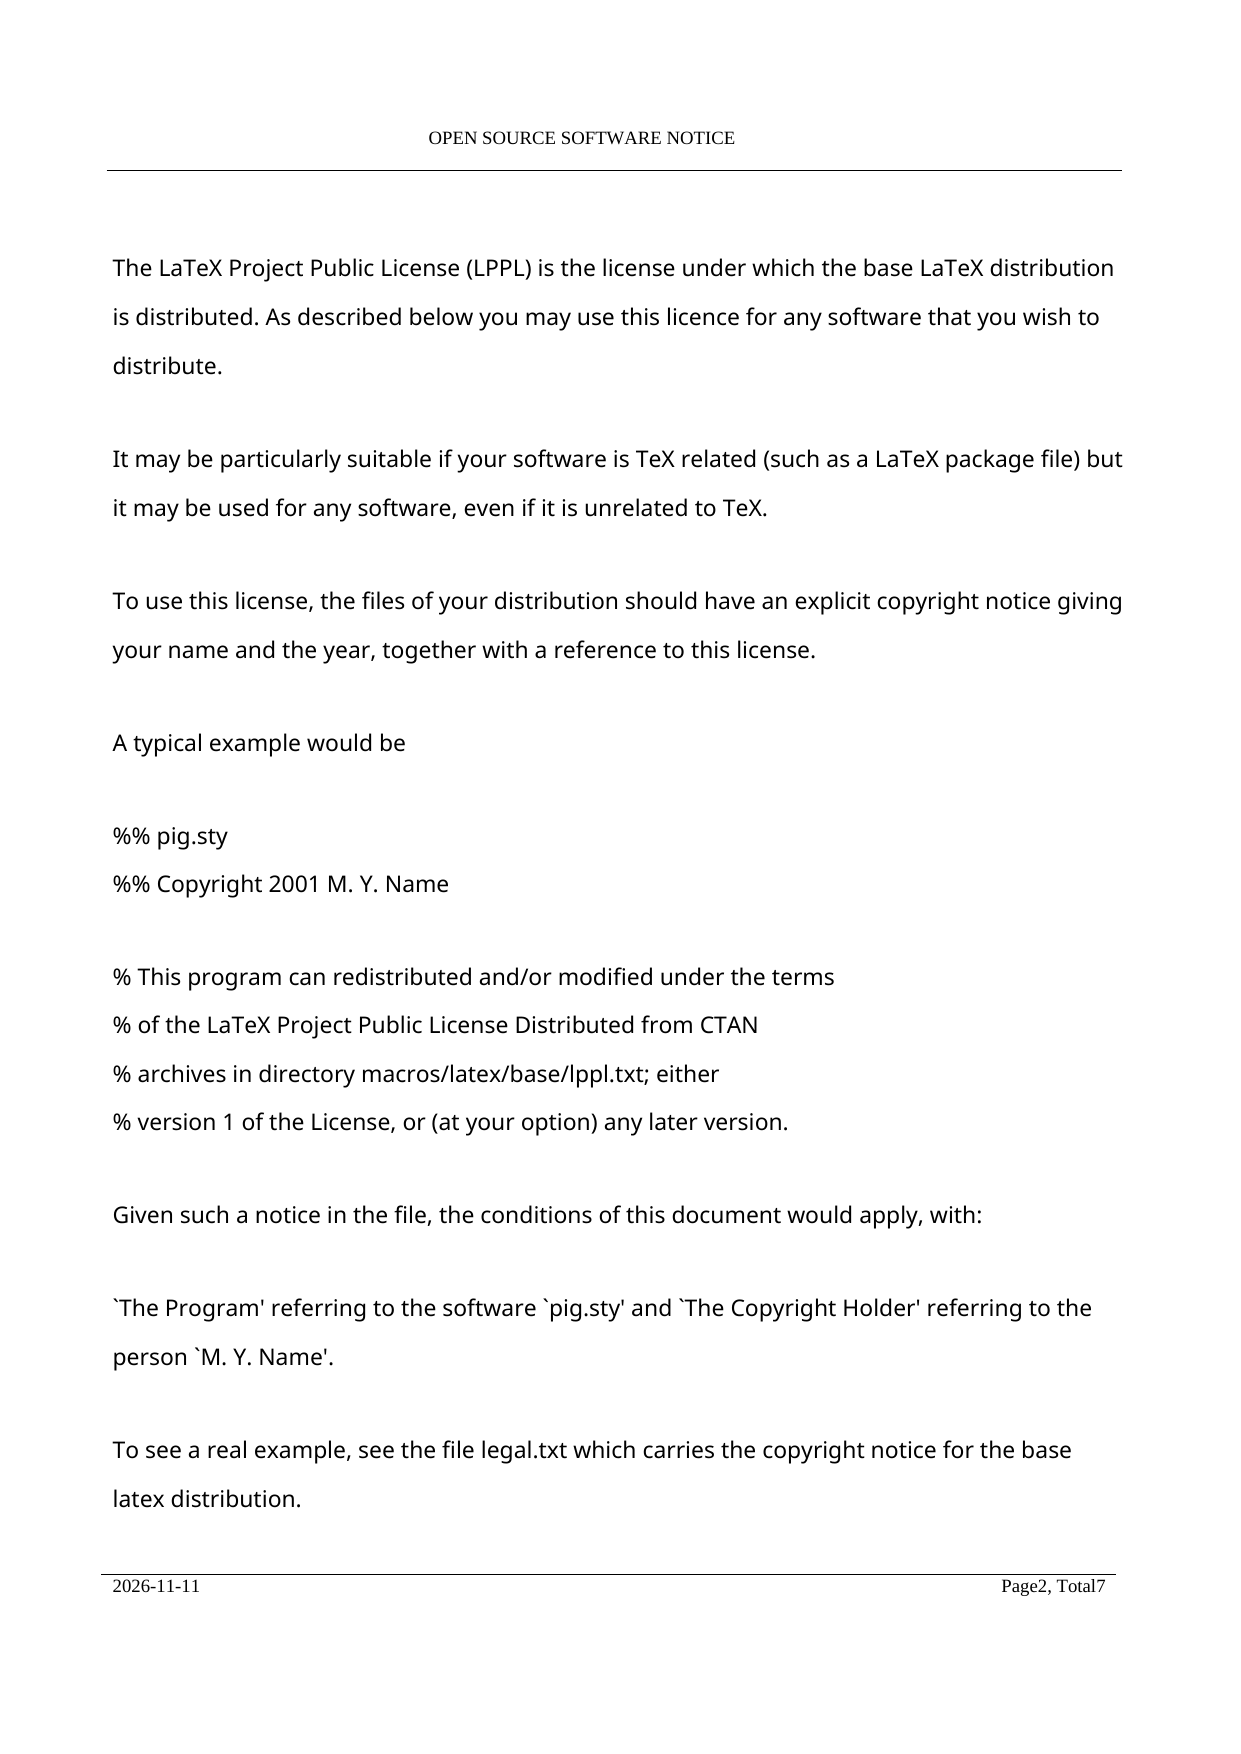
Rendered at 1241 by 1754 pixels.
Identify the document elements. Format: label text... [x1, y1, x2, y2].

text To use this license, the files of your distribution should have an explicit copyright notice giving your name and the year, together with a reference to this license. [112, 584, 1128, 665]
text Given such a notice in the file, the conditions of this document would apply, with: [112, 1198, 1128, 1231]
text % This program can redistributed and/or modified under the terms [112, 961, 1128, 993]
text % version 1 of the License, or (at your option) any later version. [112, 1105, 1128, 1138]
text It may be particularly suitable if your software is TeX related (such as a LaTeX package file) but it may be used for any software, even if it is unrelated to TeX. [112, 442, 1128, 523]
text % of the LaTeX Project Public License Distributed from CTAN [112, 1009, 1128, 1041]
text %% Copyright 2001 M. Y. Name [112, 867, 1128, 900]
text A typical example would be [112, 726, 1128, 759]
text %% pig.sty [112, 819, 1128, 852]
text To see a real example, see the file legal.txt which carries the copyright notice for the base latex distribution. [112, 1433, 1128, 1515]
text The LaTeX Project Public License (LPPL) is the license under which the base LaTeX distribution is distributed. As described below you may use this licence for any software that you wish to distribute. [112, 251, 1128, 381]
text `The Program' referring to the software `pig.sty' and `The Copyright Holder' referring to the person `M. Y. Name'. [112, 1292, 1128, 1373]
text % archives in directory macros/latex/base/lppl.txt; either [112, 1057, 1128, 1089]
